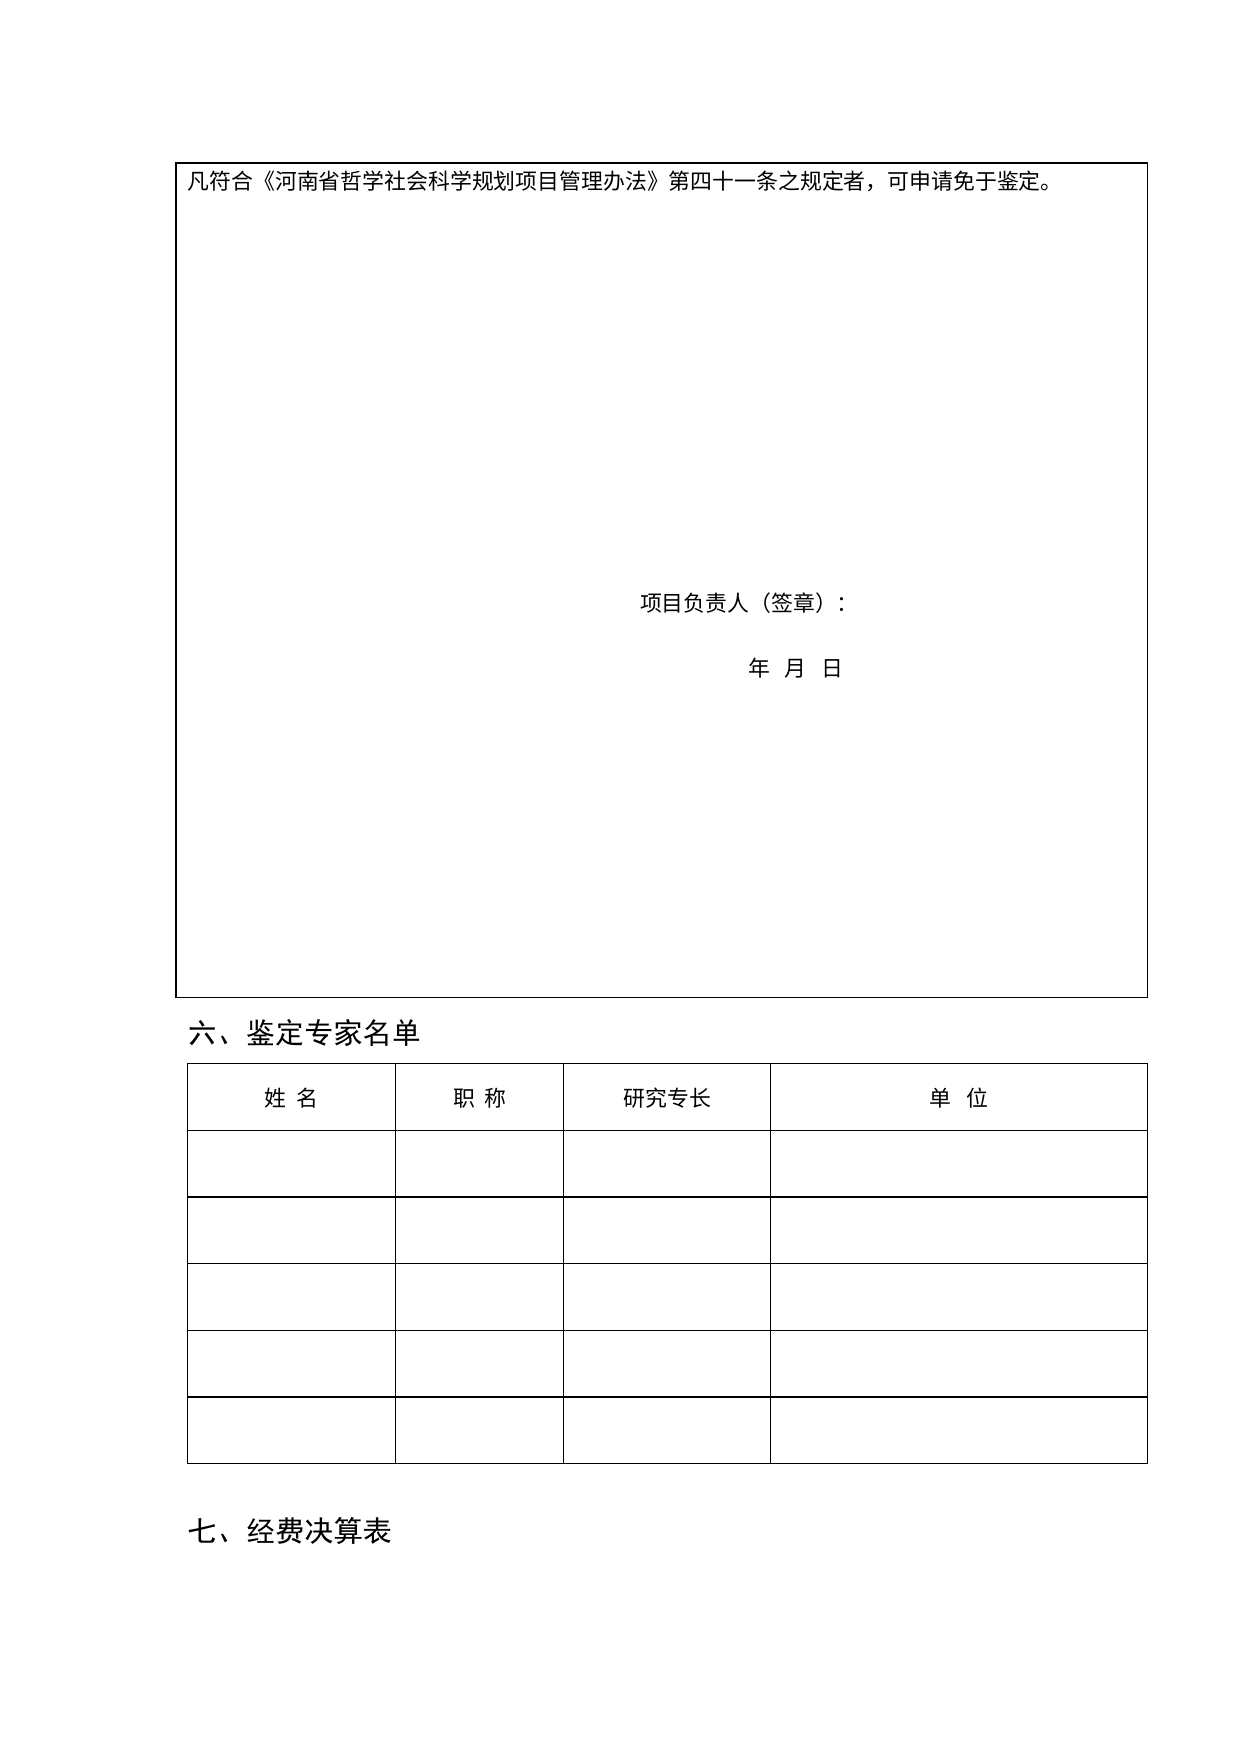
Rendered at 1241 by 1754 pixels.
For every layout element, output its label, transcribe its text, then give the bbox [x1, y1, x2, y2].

table_cell [396, 1264, 563, 1330]
table_cell [564, 1398, 770, 1463]
text 七、经费决算表 [187, 1497, 1053, 1562]
table_cell [564, 1331, 770, 1396]
table_cell [188, 1131, 395, 1196]
table_cell [771, 1398, 1147, 1463]
table_cell [564, 1264, 770, 1330]
text 六、鉴定专家名单 [187, 998, 1053, 1063]
table_cell [396, 1331, 563, 1396]
table_cell [771, 1198, 1147, 1263]
table_header 凡符合《河南省哲学社会科学规划项目管理办法》第四十一条之规定者，可申请免于鉴定。 项目负责人（签章）： 年 月 日 [177, 164, 1147, 996]
table_cell [188, 1398, 395, 1463]
table_cell [564, 1131, 770, 1196]
table_header 职 称 [396, 1064, 563, 1130]
table_cell [188, 1331, 395, 1396]
table_header 单 位 [771, 1064, 1147, 1130]
table_cell [771, 1331, 1147, 1396]
table_cell [564, 1198, 770, 1263]
table_cell [771, 1264, 1147, 1330]
table_cell [188, 1264, 395, 1330]
table_cell [396, 1131, 563, 1196]
table_header 研究专长 [564, 1064, 770, 1130]
table_cell [396, 1198, 563, 1263]
table_header 姓 名 [188, 1064, 395, 1130]
table_cell [188, 1198, 395, 1263]
table_cell [396, 1398, 563, 1463]
table_cell [771, 1131, 1147, 1196]
